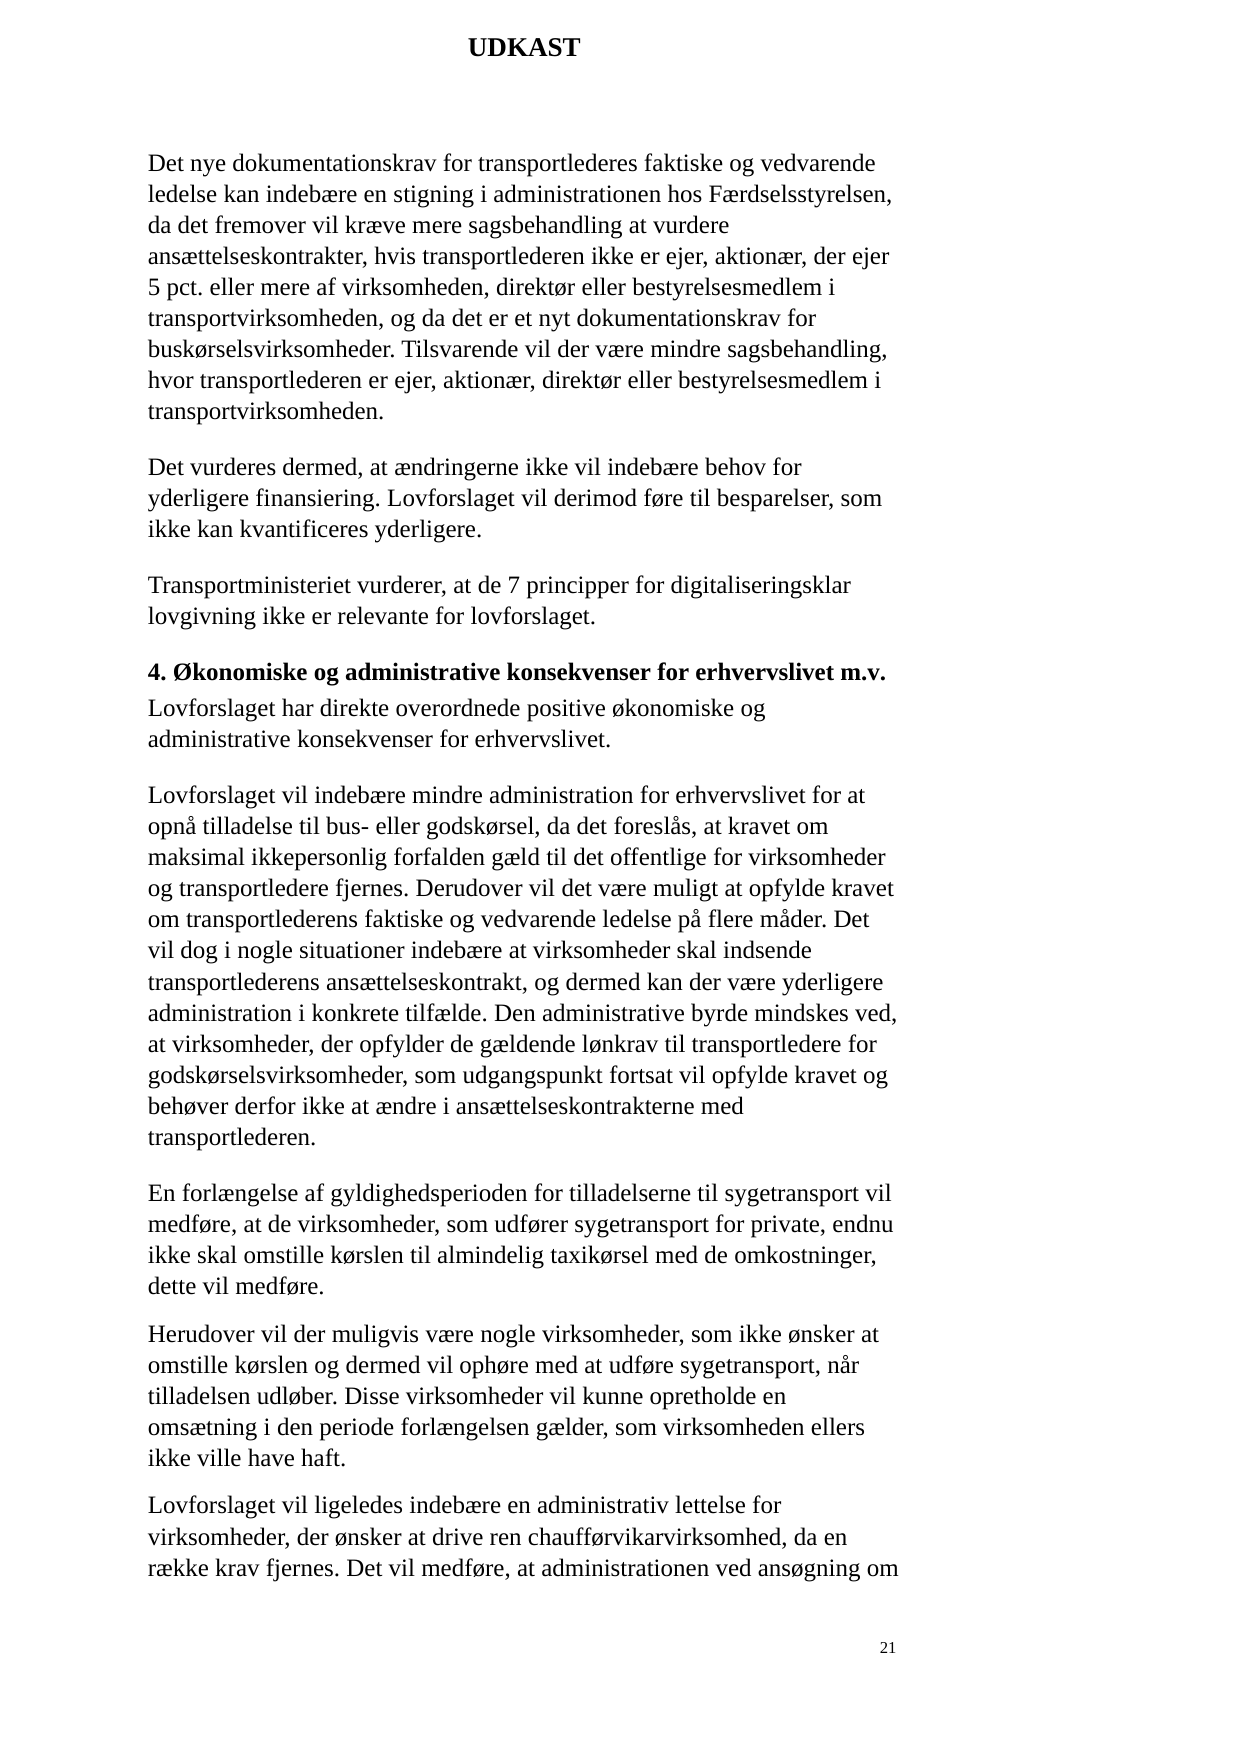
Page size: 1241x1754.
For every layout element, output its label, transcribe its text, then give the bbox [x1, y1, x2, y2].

text Herudover vil der muligvis være nogle virksomheder, som ikke ønsker at omstille kørslen og dermed vil ophøre med at udføre sygetransport, når tilladelsen udløber. Disse virksomheder vil kunne opretholde en omsætning i den periode forlængelsen gælder, som virksomheden ellers ikke ville have haft. [148, 1319, 901, 1472]
text Lovforslaget vil indebære mindre administration for erhvervslivet for at opnå tilladelse til bus- eller godskørsel, da det foreslås, at kravet om maksimal ikkepersonlig forfalden gæld til det offentlige for virksomheder og transportledere fjernes. Derudover vil det være muligt at opfylde kravet om transportlederens faktiske og vedvarende ledelse på flere måder. Det vil dog i nogle situationer indebære at virksomheder skal indsende transportlederens ansættelseskontrakt, og dermed kan der være yderligere administration i konkrete tilfælde. Den administrative byrde mindskes ved, at virksomheder, der opfylder de gældende lønkrav til transportledere for godskørselsvirksomheder, som udgangspunkt fortsat vil opfylde kravet og behøver derfor ikke at ændre i ansættelseskontrakterne med transportlederen. [148, 780, 901, 1151]
text Det nye dokumentationskrav for transportlederes faktiske og vedvarende ledelse kan indebære en stigning i administrationen hos Færdselsstyrelsen, da det fremover vil kræve mere sagsbehandling at vurdere ansættelseskontrakter, hvis transportlederen ikke er ejer, aktionær, der ejer 5 pct. eller mere af virksomheden, direktør eller bestyrelsesmedlem i transportvirksomheden, og da det er et nyt dokumentationskrav for buskørselsvirksomheder. Tilsvarende vil der være mindre sagsbehandling, hvor transportlederen er ejer, aktionær, direktør eller bestyrelsesmedlem i transportvirksomheden. [148, 148, 901, 425]
subtitle 4. Økonomiske og administrative konsekvenser for erhvervslivet m.v. [148, 657, 901, 686]
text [148, 1491, 901, 1581]
text Transportministeriet vurderer, at de 7 principper for digitaliseringsklar lovgivning ikke er relevante for lovforslaget. [148, 570, 901, 630]
text En forlængelse af gyldighedsperioden for tilladelserne til sygetransport vil medføre, at de virksomheder, som udfører sygetransport for private, endnu ikke skal omstille kørslen til almindelig taxikørsel med de omkostninger, dette vil medføre. [148, 1178, 901, 1300]
text Lovforslaget har direkte overordnede positive økonomiske og administrative konsekvenser for erhvervslivet. [148, 693, 901, 753]
text Det vurderes dermed, at ændringerne ikke vil indebære behov for yderligere finansiering. Lovforslaget vil derimod føre til besparelser, som ikke kan kvantificeres yderligere. [148, 452, 901, 543]
